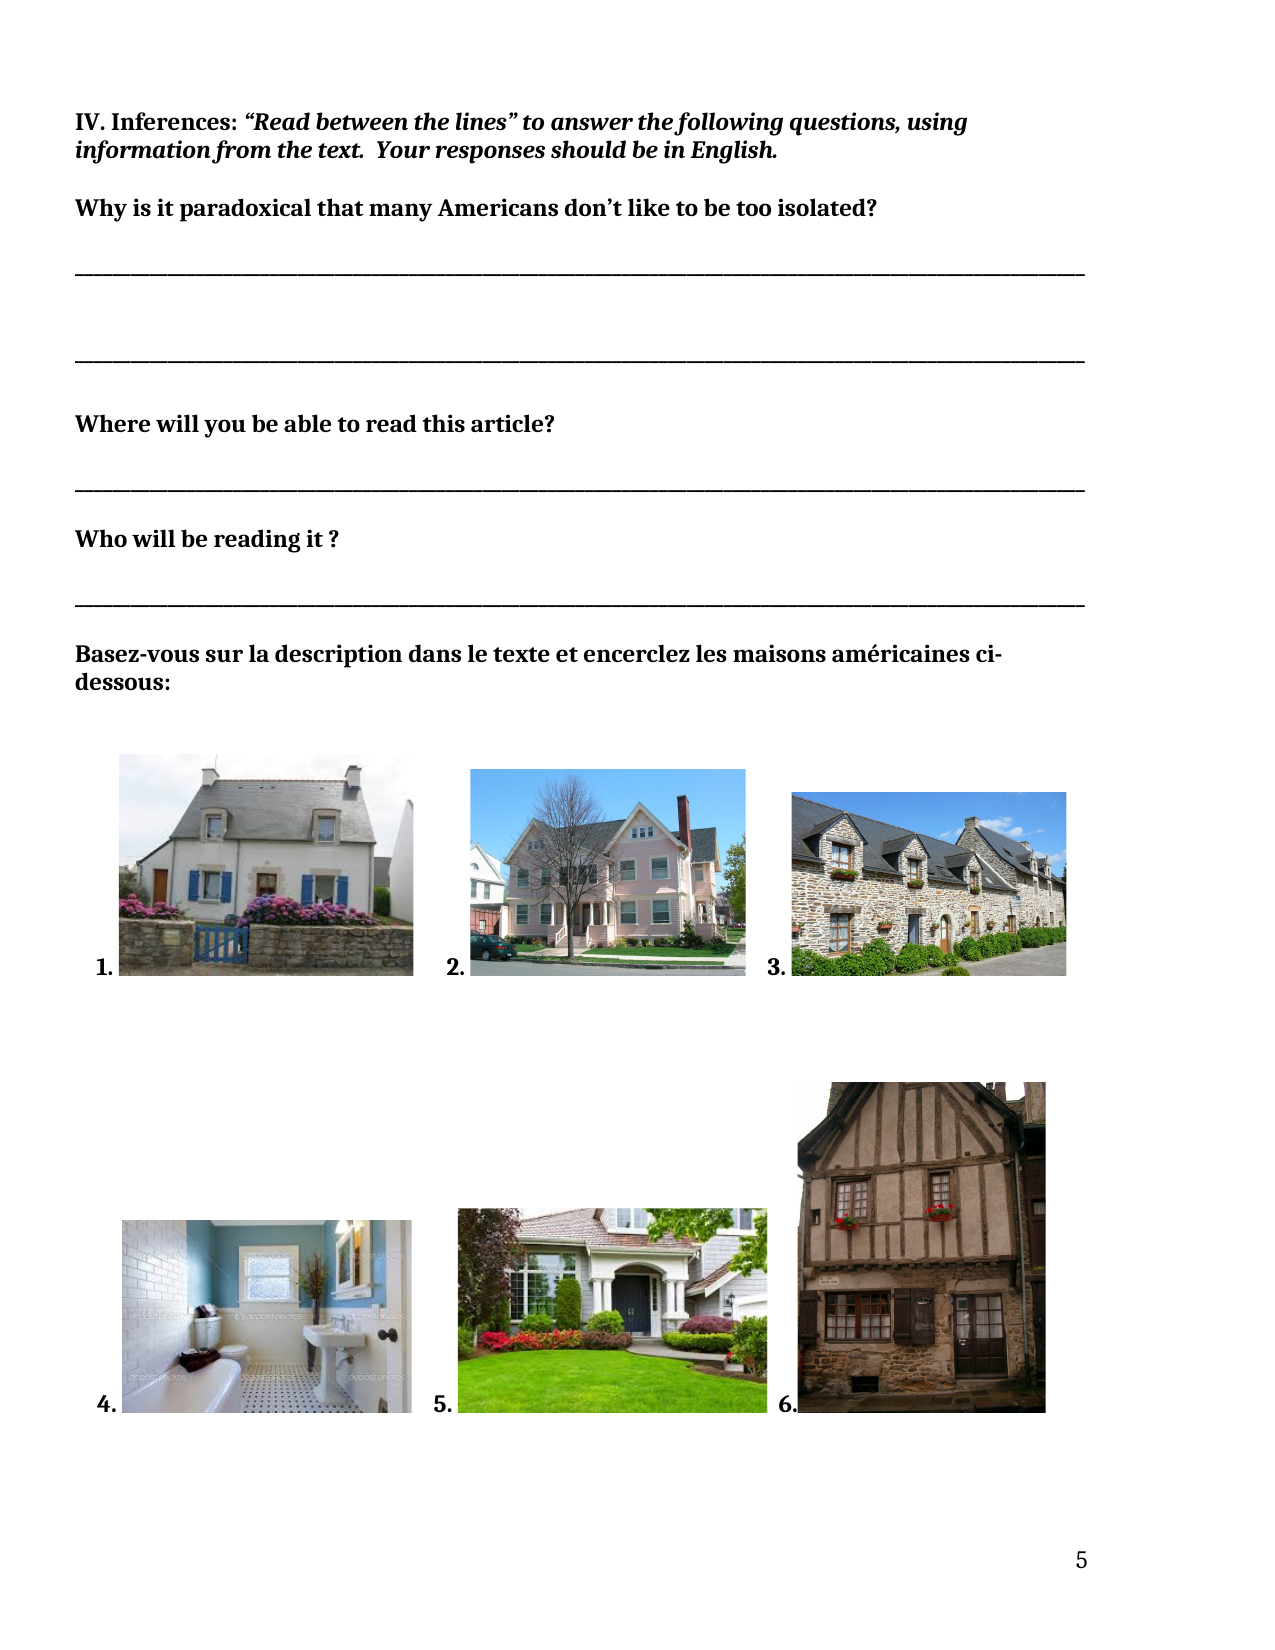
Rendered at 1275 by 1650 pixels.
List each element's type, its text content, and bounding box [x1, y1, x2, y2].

text Why is it paradoxical that many Americans don’t like to be too isolated? [75, 194, 1087, 223]
picture [118, 754, 414, 976]
text _____________________________________________________________________________________________________________ [75, 467, 1087, 496]
text _____________________________________________________________________________________________________________ [75, 582, 1087, 611]
picture [122, 1220, 412, 1413]
text Who will be reading it ? [75, 524, 1087, 553]
picture [791, 792, 1067, 976]
text _____________________________________________________________________________________________________________ [75, 251, 1087, 280]
text Basez-vous sur la description dans le texte et encerclez les maisons américaines ci-dessous: [75, 639, 1087, 697]
picture [797, 1082, 1046, 1413]
picture [457, 1208, 768, 1413]
text _____________________________________________________________________________________________________________ [75, 338, 1087, 366]
text Where will you be able to read this article? [75, 409, 1087, 438]
picture [470, 769, 746, 976]
text IV. Inferences: “Read between the lines” to answer the following questions, using information from the text. Your responses should be in English. [75, 108, 1087, 165]
